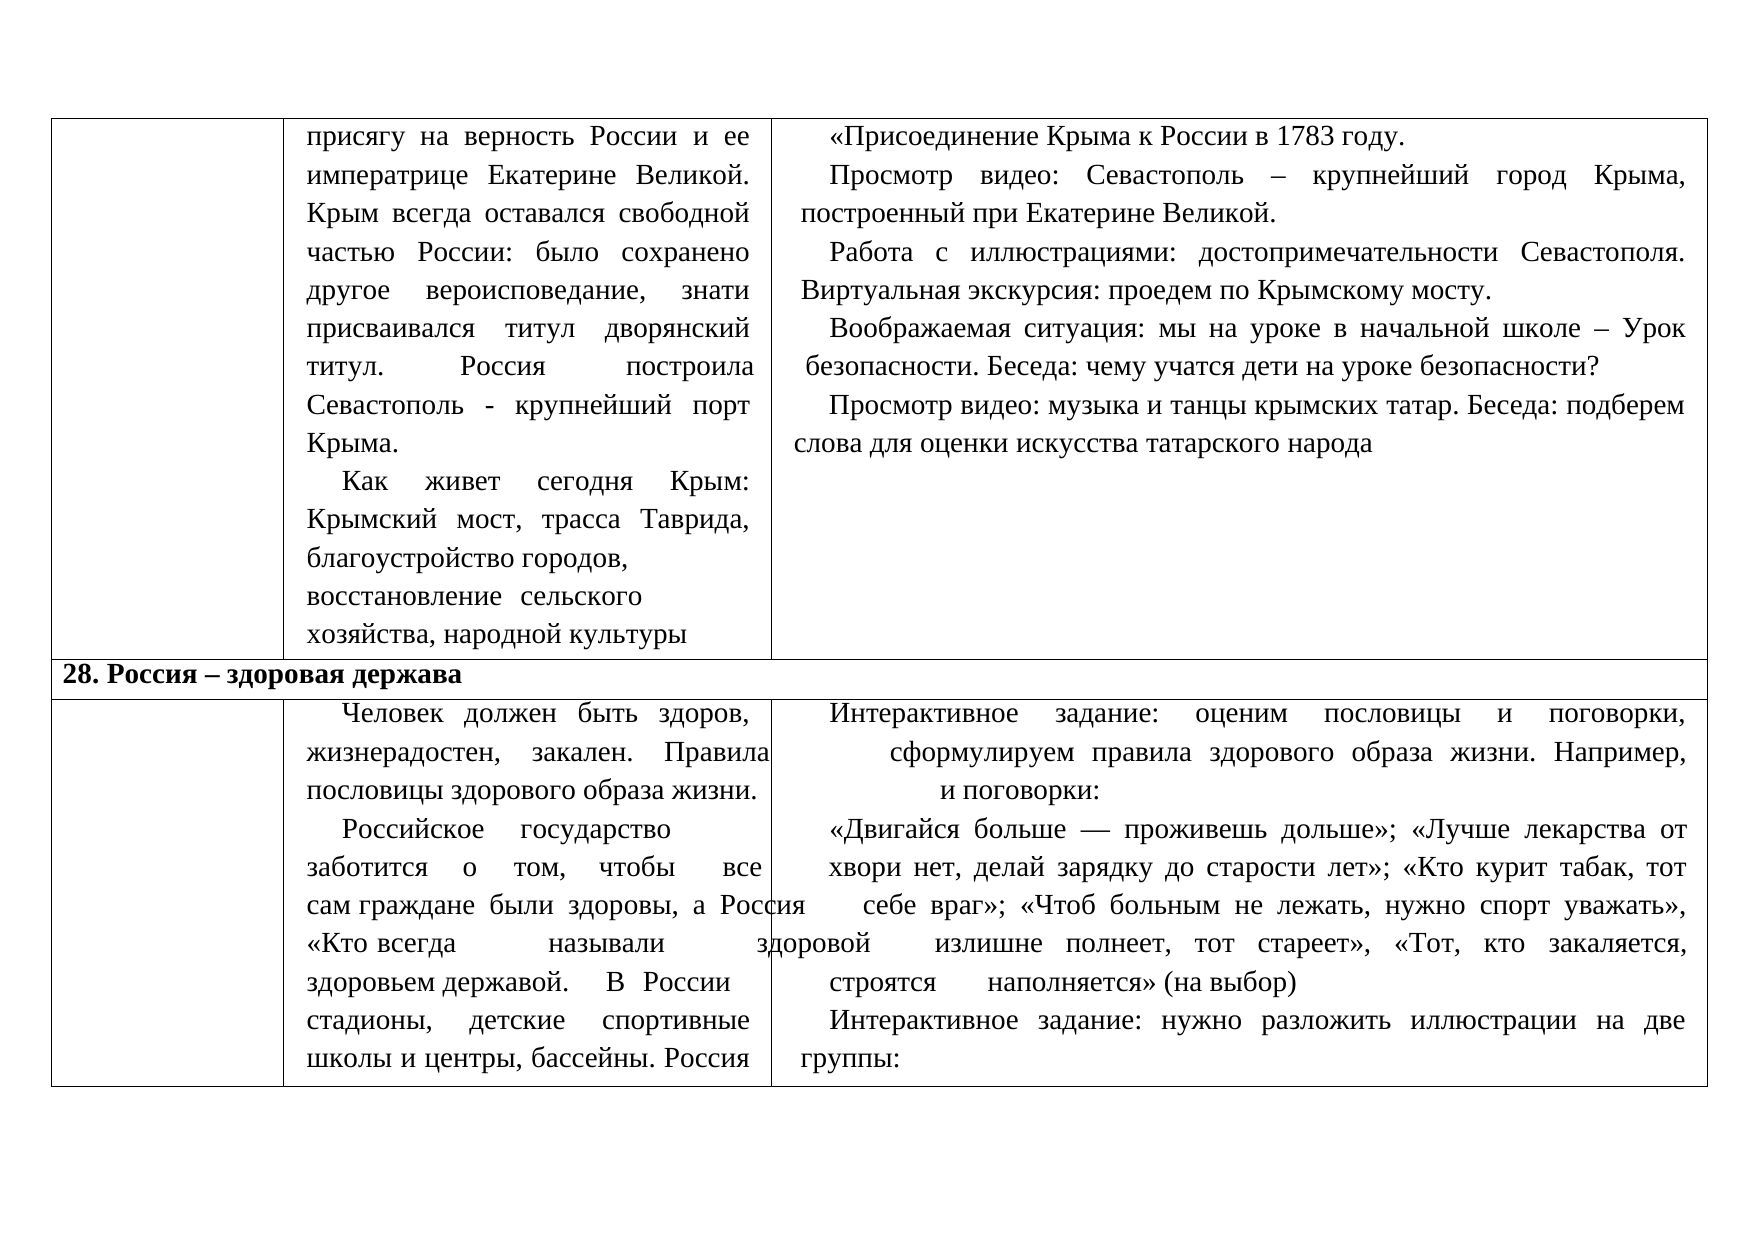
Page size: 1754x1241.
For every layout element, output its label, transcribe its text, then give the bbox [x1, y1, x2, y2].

text присваивался титул дворянский Воображаемая ситуация: мы на уроке в начальной школе – Урок титул. Россия построила безопасности. Беседа: чему учатся дети на уроке безопасности? [306, 310, 1693, 382]
text Просмотр видео: музыка и танцы крымских татар. Беседа: подберем слова для оценки искусства татарского народа [793, 387, 1692, 459]
text Севастополь - крупнейший порт Крыма. [306, 387, 757, 459]
text присягу на верность России и ее «Присоединение Крыма к России в 1783 году. [306, 118, 1688, 152]
text 28. Россия – здоровая держава [62, 656, 1688, 690]
text частью России: было сохранено Работа с иллюстрациями: достопримечательности Севастополя. другое вероисповедание, знати Виртуальная экскурсия: проедем по Крымскому мосту. [306, 234, 1692, 306]
text стадионы, детские спортивные Интерактивное задание: нужно разложить иллюстрации на две школы и центры, бассейны. Россия группы: [306, 1002, 1692, 1074]
text императрице Екатерине Великой. Просмотр видео: Севастополь – крупнейший город Крыма, Крым всегда оставался свободной построенный при Екатерине Великой. [306, 157, 1693, 229]
text Российское государство «Двигайся больше — проживешь дольше»; «Лучше лекарства от заботится о том, чтобы все хвори нет, делай зарядку до старости лет»; «Кто курит табак, тот сам граждане были здоровы, а Россия себе враг»; «Чтоб больным не лежать, нужно спорт уважать», «Кто всегда называли здоровой излишне полнеет, тот стареет», «Тот, кто закаляется, здоровьем державой. В России строятся наполняется» (на выбор) [306, 811, 1687, 997]
text Как живет сегодня Крым: Крымский мост, трасса Таврида, благоустройство городов, восстановление сельского хозяйства, народной культуры [306, 463, 757, 650]
text Человек должен быть здоров, Интерактивное задание: оценим пословицы и поговорки, жизнерадостен, закален. Правила сформулируем правила здорового образа жизни. Например, пословицы здорового образа жизни. и поговорки: [306, 695, 1687, 806]
